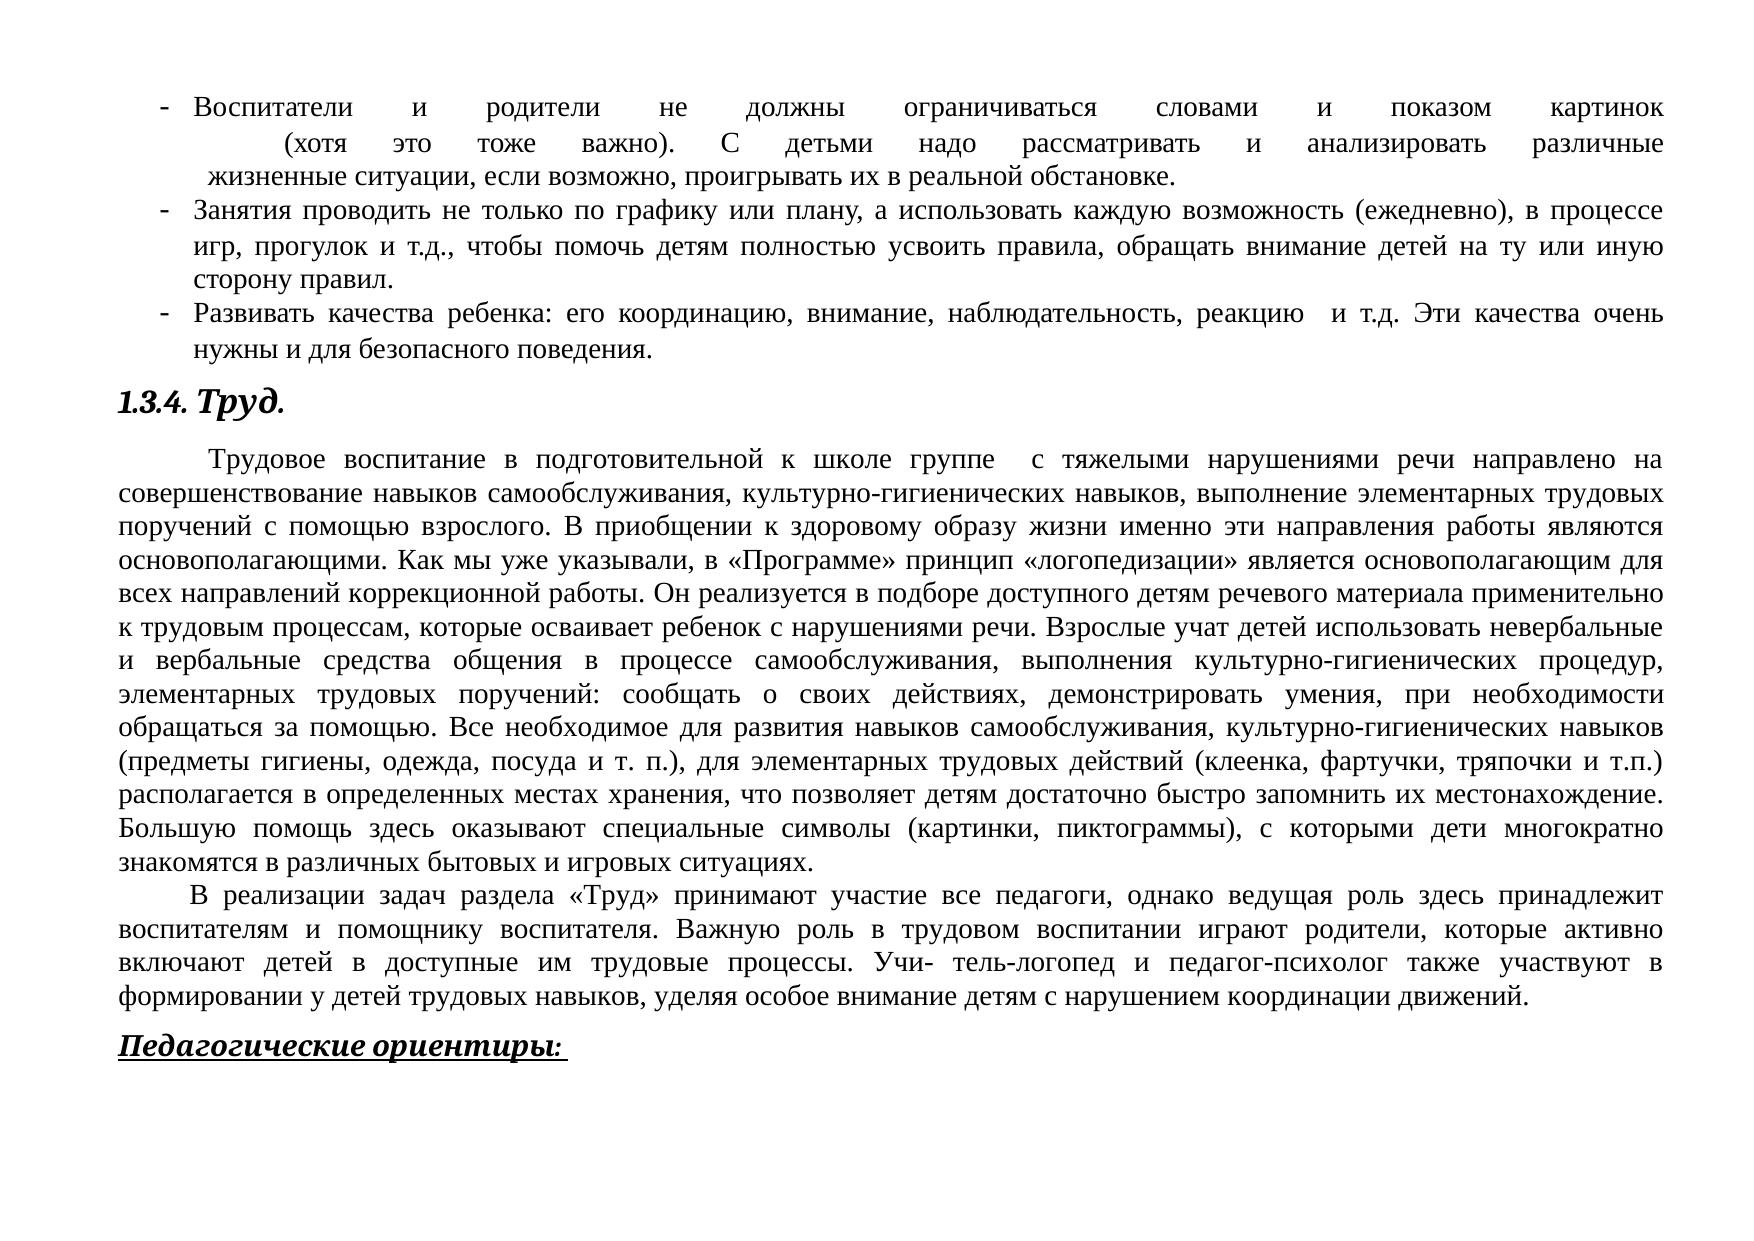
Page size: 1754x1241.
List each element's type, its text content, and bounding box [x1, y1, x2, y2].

text Педагогические ориентиры: [118, 1031, 1665, 1064]
list Занятия проводить не только по графику или плану, а использовать каждую возможность (ежедневно), в процессе игр, прогулок и т.д., чтобы помочь детям полностью усвоить правила, обращать внимание детей на ту или иную сторону правил. [156, 192, 1665, 295]
list Воспитатели и родители не должны ограничиваться словами и показом картинок (хотя это тоже важно). С детьми надо рассматривать и анализировать различные жизненные ситуации, если возможно, проигрывать их в реальной обстановке. [156, 89, 1665, 192]
list Развивать качества ребенка: его координацию, внимание, наблюдательность, реакцию и т.д. Эти качества очень нужны и для безопасного поведения. [156, 295, 1665, 364]
text 1.3.4. Труд. [118, 384, 1665, 422]
text В реализации задач раздела «Труд» принимают участие все педагоги, однако ведущая роль здесь принадлежит воспитателям и помощнику воспитателя. Важную роль в трудовом воспитании играют родители, которые активно включают детей в доступные им трудовые процессы. Учи- тель-логопед и педагог-психолог также участвуют в формировании у детей трудовых навыков, уделяя особое внимание детям с нарушением координации движений. [118, 877, 1665, 1011]
text Трудовое воспитание в подготовительной к школе группе с тяжелыми нарушениями речи направлено на совершенствование навыков самообслуживания, культурно-гигиенических навыков, выполнение элементарных трудовых поручений с помощью взрослого. В приобщении к здоровому образу жизни именно эти направления работы являются основополагающими. Как мы уже указывали, в «Программе» принцип «логопедизации» является основополагающим для всех направлений коррекционной работы. Он реализуется в подборе доступного детям речевого материала применительно к трудовым процессам, которые осваивает ребенок с нарушениями речи. Взрослые учат детей использовать невербальные и вербальные средства общения в процессе самообслуживания, выполнения культурно-гигиенических процедур, элементарных трудовых поручений: сообщать о своих действиях, демонстрировать умения, при необходимости обращаться за помощью. Все необходимое для развития навыков самообслуживания, культурно-гигиенических навыков (предметы гигиены, одежда, посуда и т. п.), для элементарных трудовых действий (клеенка, фартучки, тряпочки и т.п.) располагается в определенных местах хранения, что позволяет детям достаточно быстро запомнить их местонахождение. Большую помощь здесь оказывают специальные символы (картинки, пиктограммы), с которыми дети многократно знакомятся в различных бытовых и игровых ситуациях. [118, 441, 1665, 877]
